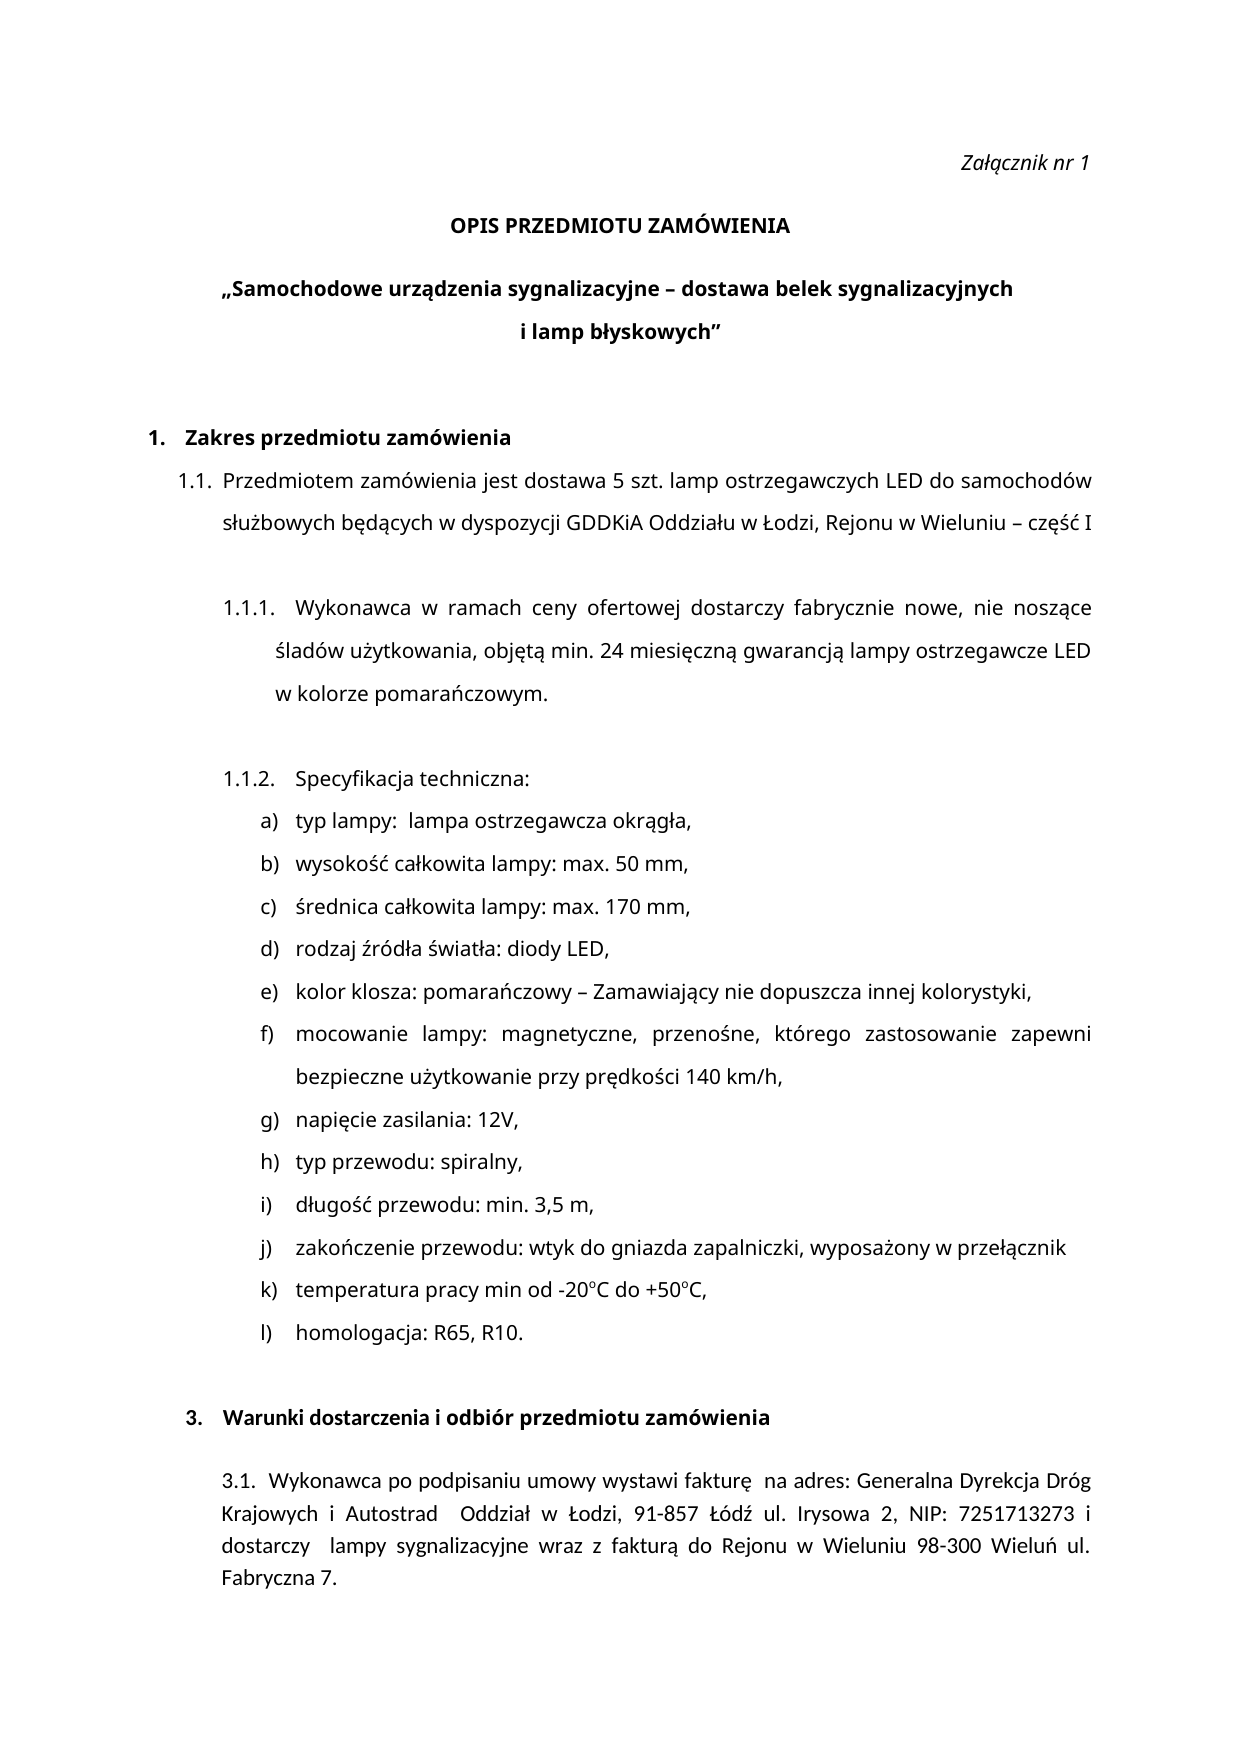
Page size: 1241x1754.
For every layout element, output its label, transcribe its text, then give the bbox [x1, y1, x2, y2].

text OPIS PRZEDMIOTU ZAMÓWIENIA [148, 211, 1093, 239]
text Załącznik nr 1 [148, 148, 1093, 176]
text „Samochodowe urządzenia sygnalizacyjne – dostawa belek sygnalizacyjnych i lamp błyskowych” [148, 274, 1093, 346]
list napięcie zasilania: 12V, [260, 1105, 1093, 1133]
list temperatura pracy min od -20oC do +50oC, [260, 1275, 1093, 1304]
list typ lampy: lampa ostrzegawcza okrągła, [260, 807, 1093, 835]
list mocowanie lampy: magnetyczne, przenośne, którego zastosowanie zapewni bezpieczne użytkowanie przy prędkości 140 km/h, [260, 1019, 1093, 1091]
list wysokość całkowita lampy: max. 50 mm, [260, 849, 1093, 878]
list kolor klosza: pomarańczowy – Zamawiający nie dopuszcza innej kolorystyki, [260, 977, 1093, 1005]
list homologacja: R65, R10. [260, 1318, 1093, 1346]
list Przedmiotem zamówienia jest dostawa 5 szt. lamp ostrzegawczych LED do samochodów służbowych będących w dyspozycji GDDKiA Oddziału w Łodzi, Rejonu w Wieluniu – część I [177, 466, 1093, 537]
list Specyfikacja techniczna: [223, 764, 1093, 792]
list średnica całkowita lampy: max. 170 mm, [260, 892, 1093, 920]
list Wykonawca w ramach ceny ofertowej dostarczy fabrycznie nowe, nie noszące śladów użytkowania, objętą min. 24 miesięczną gwarancją lampy ostrzegawcze LED w kolorze pomarańczowym. [223, 593, 1093, 707]
list długość przewodu: min. 3,5 m, [260, 1190, 1093, 1218]
list zakończenie przewodu: wtyk do gniazda zapalniczki, wyposażony w przełącznik [260, 1233, 1093, 1261]
list Warunki dostarczenia i odbiór przedmiotu zamówienia [185, 1403, 1093, 1431]
text 3.1. Wykonawca po podpisaniu umowy wystawi fakturę na adres: Generalna Dyrekcja Dróg Krajowych i Autostrad Oddział w Łodzi, 91-857 Łódź ul. Irysowa 2, NIP: 7251713273 i dostarczy lampy sygnalizacyjne wraz z fakturą do Rejonu w Wieluniu 98-300 Wieluń ul. Fabryczna 7. [221, 1466, 1093, 1591]
list Zakres przedmiotu zamówienia [148, 423, 1093, 452]
list typ przewodu: spiralny, [260, 1147, 1093, 1176]
list rodzaj źródła światła: diody LED, [260, 934, 1093, 963]
